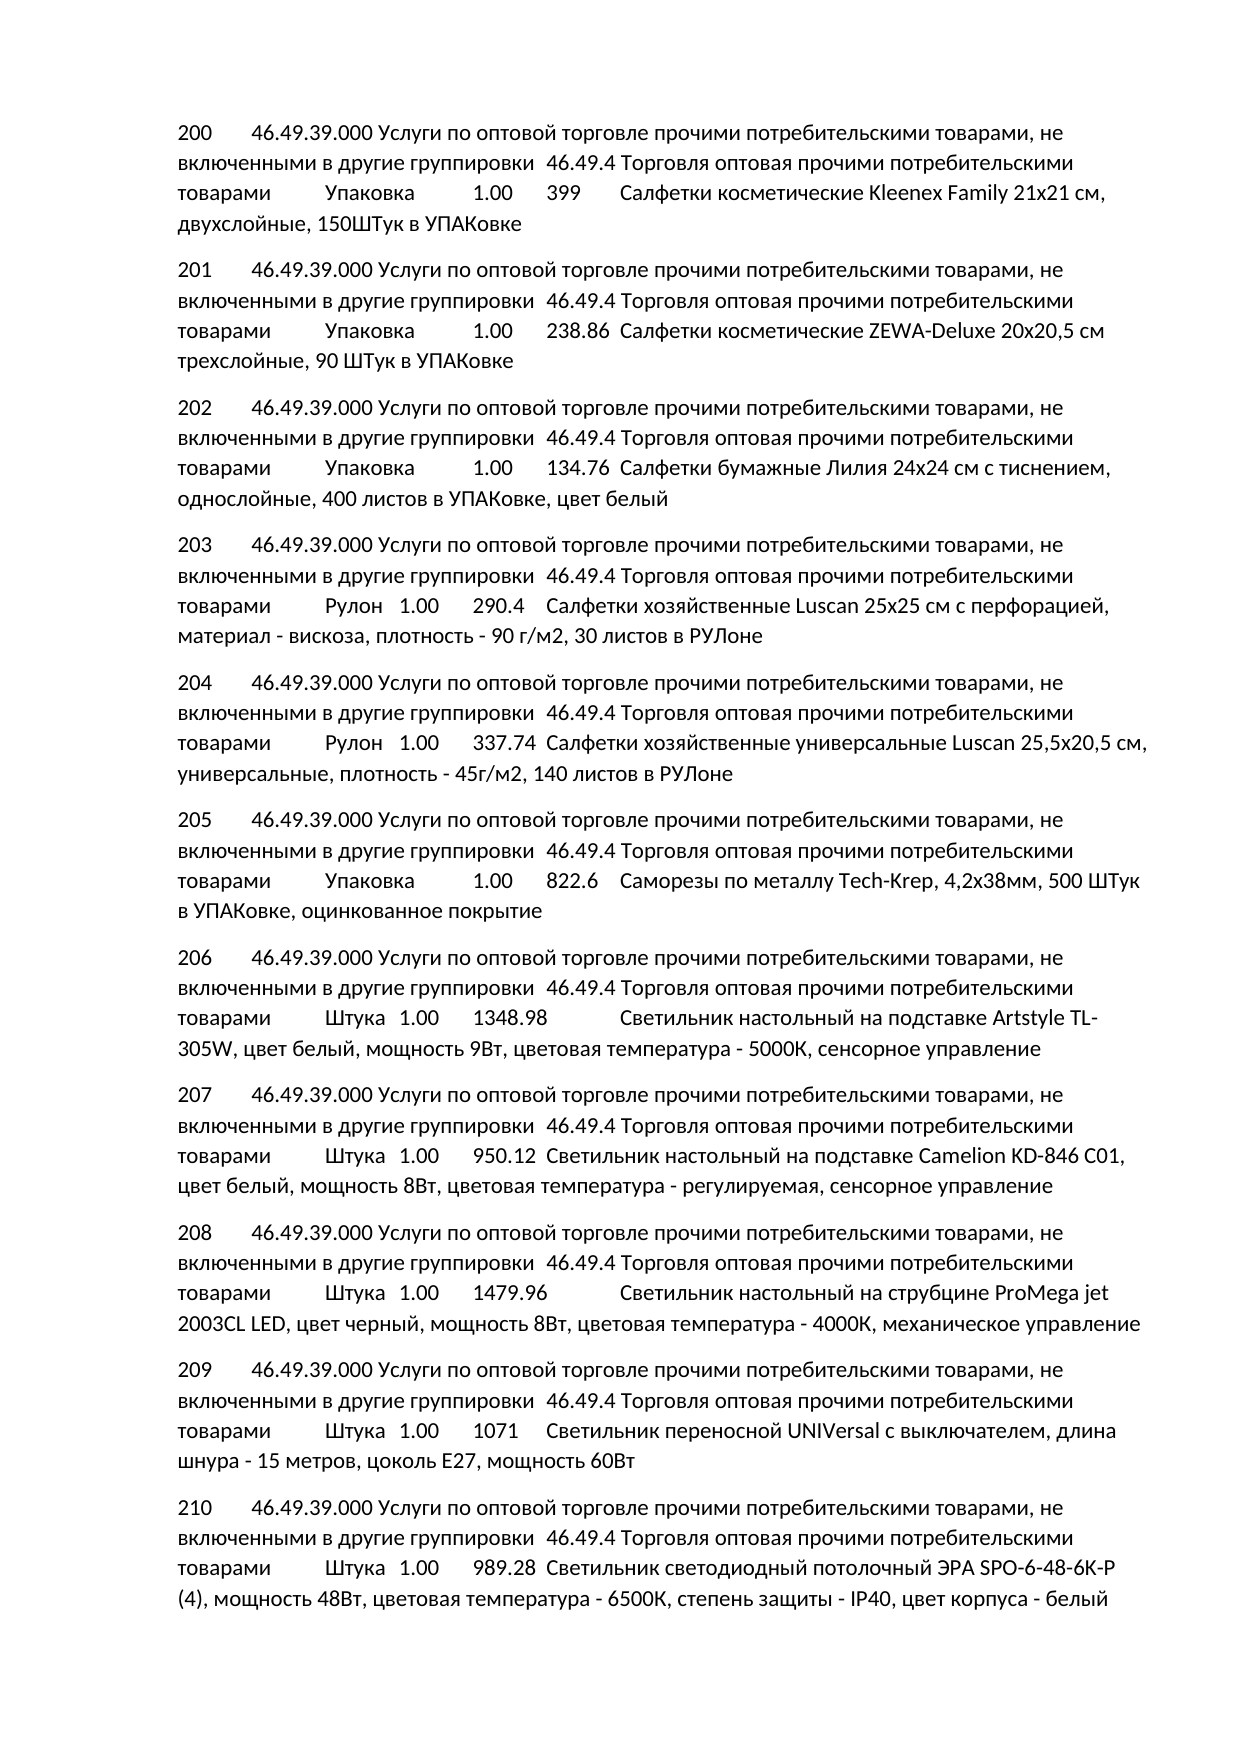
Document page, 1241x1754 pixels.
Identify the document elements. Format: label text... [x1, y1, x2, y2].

text 201 46.49.39.000 Услуги по оптовой торговле прочими потребительскими товарами, не включенными в другие группировки 46.49.4 Торговля оптовая прочими потребительскими товарами Упаковка 1.00 238.86 Салфетки косметические ZEWA-Deluxe 20х20,5 см трехслойные, 90 ШТук в УПАКовке [177, 256, 1152, 374]
text 207 46.49.39.000 Услуги по оптовой торговле прочими потребительскими товарами, не включенными в другие группировки 46.49.4 Торговля оптовая прочими потребительскими товарами Штука 1.00 950.12 Светильник настольный на подставке Camelion KD-846 C01, цвет белый, мощность 8Вт, цветовая температура - регулируемая, сенсорное управление [177, 1081, 1152, 1199]
text 200 46.49.39.000 Услуги по оптовой торговле прочими потребительскими товарами, не включенными в другие группировки 46.49.4 Торговля оптовая прочими потребительскими товарами Упаковка 1.00 399 Салфетки косметические Kleenex Family 21х21 см, двухслойные, 150ШТук в УПАКовке [177, 118, 1152, 237]
text 210 46.49.39.000 Услуги по оптовой торговле прочими потребительскими товарами, не включенными в другие группировки 46.49.4 Торговля оптовая прочими потребительскими товарами Штука 1.00 989.28 Светильник светодиодный потолочный ЭРА SPO-6-48-6K-P (4), мощность 48Вт, цветовая температура - 6500К, степень защиты - IP40, цвет корпуса - белый [177, 1493, 1152, 1612]
text 209 46.49.39.000 Услуги по оптовой торговле прочими потребительскими товарами, не включенными в другие группировки 46.49.4 Торговля оптовая прочими потребительскими товарами Штука 1.00 1071 Светильник переносной UNIVersal с выключателем, длина шнура - 15 метров, цоколь Е27, мощность 60Вт [177, 1356, 1152, 1474]
text 206 46.49.39.000 Услуги по оптовой торговле прочими потребительскими товарами, не включенными в другие группировки 46.49.4 Торговля оптовая прочими потребительскими товарами Штука 1.00 1348.98 Светильник настольный на подставке Artstyle TL-305W, цвет белый, мощность 9Вт, цветовая температура - 5000К, сенсорное управление [177, 943, 1152, 1062]
text 202 46.49.39.000 Услуги по оптовой торговле прочими потребительскими товарами, не включенными в другие группировки 46.49.4 Торговля оптовая прочими потребительскими товарами Упаковка 1.00 134.76 Салфетки бумажные Лилия 24х24 см с тиснением, однослойные, 400 листов в УПАКовке, цвет белый [177, 393, 1152, 512]
text 204 46.49.39.000 Услуги по оптовой торговле прочими потребительскими товарами, не включенными в другие группировки 46.49.4 Торговля оптовая прочими потребительскими товарами Рулон 1.00 337.74 Салфетки хозяйственные универсальные Luscan 25,5х20,5 см, универсальные, плотность - 45г/м2, 140 листов в РУЛоне [177, 668, 1152, 787]
text 203 46.49.39.000 Услуги по оптовой торговле прочими потребительскими товарами, не включенными в другие группировки 46.49.4 Торговля оптовая прочими потребительскими товарами Рулон 1.00 290.4 Салфетки хозяйственные Luscan 25х25 см с перфорацией, материал - вискоза, плотность - 90 г/м2, 30 листов в РУЛоне [177, 531, 1152, 649]
text 205 46.49.39.000 Услуги по оптовой торговле прочими потребительскими товарами, не включенными в другие группировки 46.49.4 Торговля оптовая прочими потребительскими товарами Упаковка 1.00 822.6 Саморезы по металлу Tech-Krep, 4,2х38мм, 500 ШТук в УПАКовке, оцинкованное покрытие [177, 806, 1152, 924]
text 208 46.49.39.000 Услуги по оптовой торговле прочими потребительскими товарами, не включенными в другие группировки 46.49.4 Торговля оптовая прочими потребительскими товарами Штука 1.00 1479.96 Светильник настольный на струбцине ProMega jet 2003CL LED, цвет черный, мощность 8Вт, цветовая температура - 4000К, механическое управление [177, 1218, 1152, 1337]
